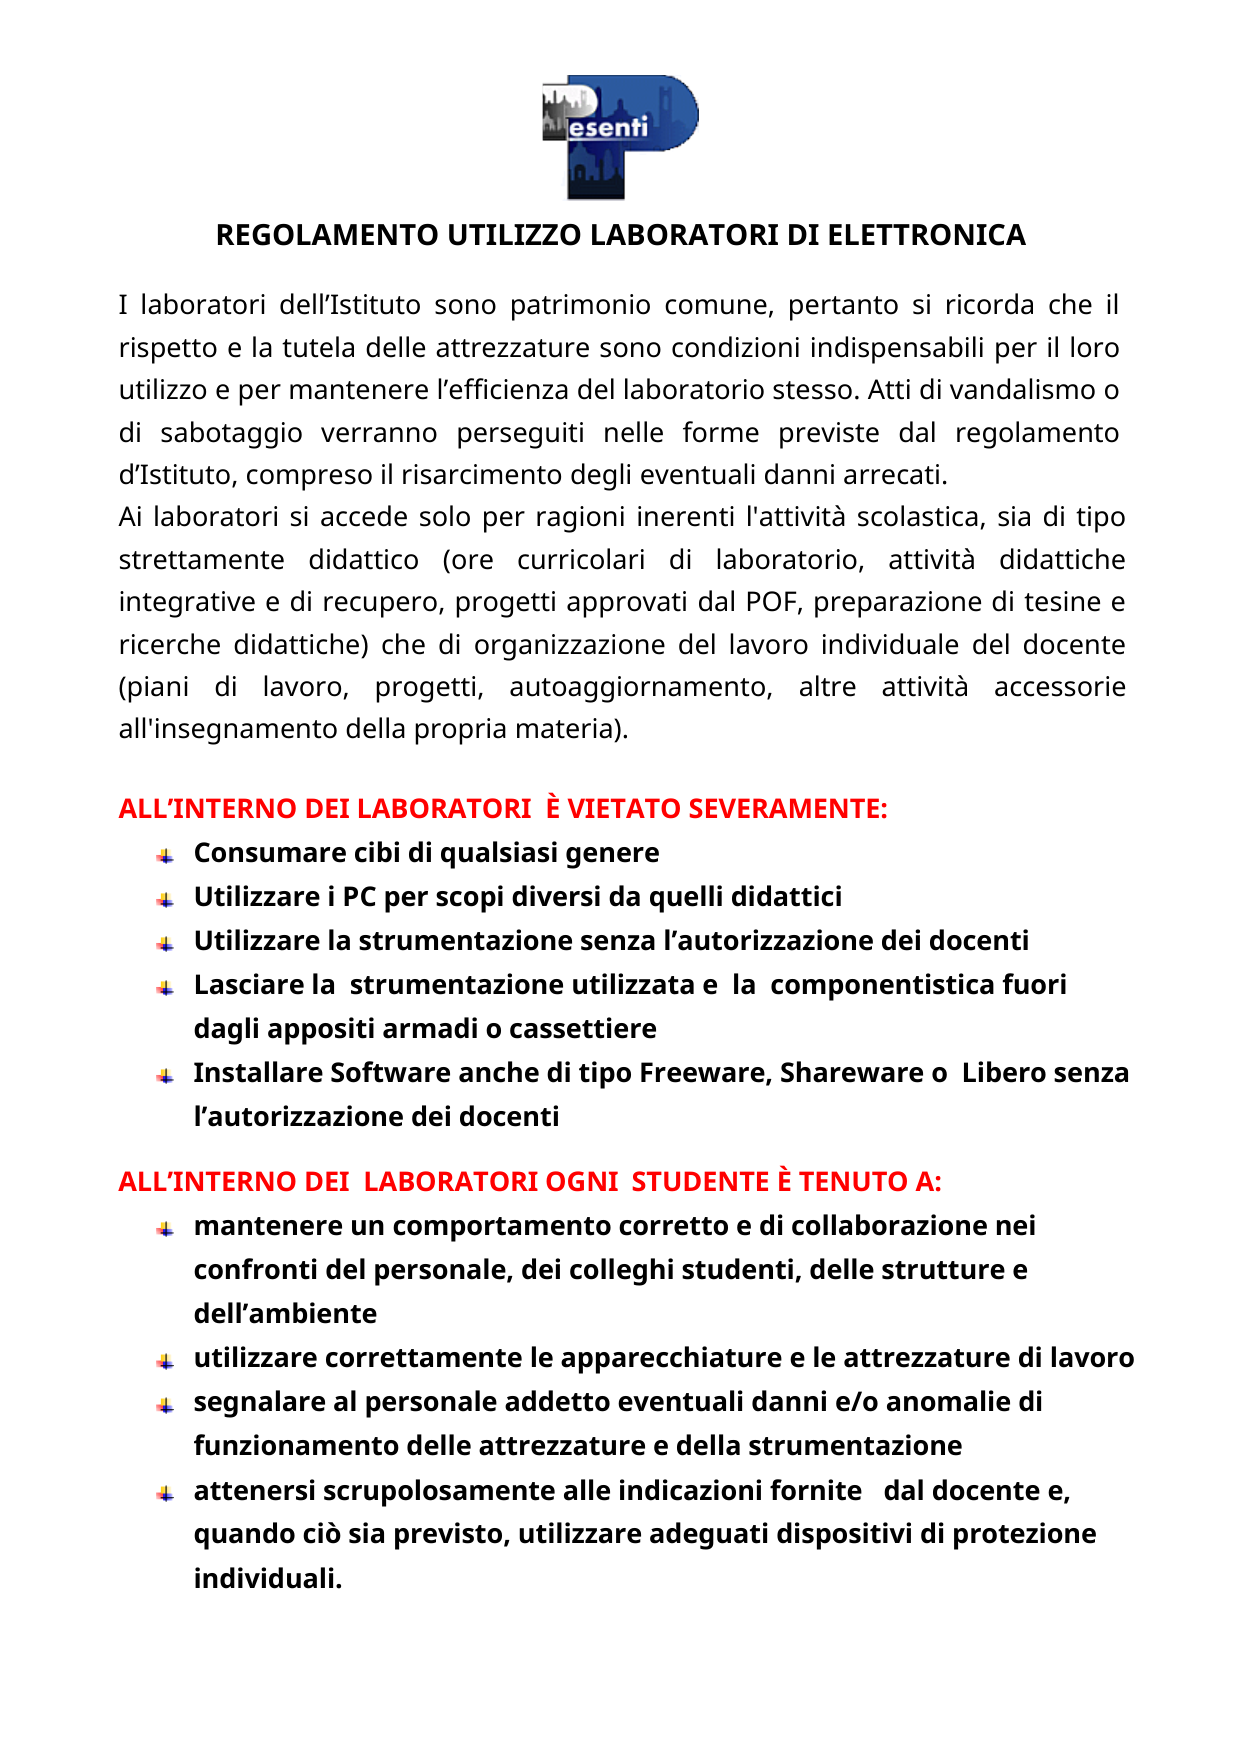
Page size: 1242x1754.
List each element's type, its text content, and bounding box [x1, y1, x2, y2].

picture [156, 935, 174, 952]
text ALL’INTERNO DEI LABORATORI È VIETATO SEVERAMENTE: [118, 789, 1135, 827]
list utilizzare correttamente le apparecchiature e le attrezzature di lavoro [156, 1339, 1135, 1377]
picture [156, 1484, 174, 1502]
picture [156, 1067, 174, 1084]
list attenersi scrupolosamente alle indicazioni fornite dal docente e, quando ciò sia previsto, utilizzare adeguati dispositivi di protezione individuali. [156, 1471, 1135, 1597]
list Installare Software anche di tipo Freeware, Shareware o Libero senza l’autorizzazione dei docenti [156, 1053, 1135, 1136]
picture [156, 891, 174, 908]
picture [156, 1220, 174, 1237]
list Utilizzare la strumentazione senza l’autorizzazione dei docenti [156, 921, 1135, 960]
text I laboratori dell’Istituto sono patrimonio comune, pertanto si ricorda che il rispetto e la tutela delle attrezzature sono condizioni indispensabili per il loro utilizzo e per mantenere l’efficienza del laboratorio stesso. Atti di vandalismo o di sabotaggio verranno perseguiti nelle forme previste dal regolamento d’Istituto, compreso il risarcimento degli eventuali danni arrecati. [118, 286, 1120, 492]
picture [156, 847, 174, 864]
text ALL’INTERNO DEI LABORATORI OGNI STUDENTE È TENUTO A: [118, 1162, 1104, 1201]
list Consumare cibi di qualsiasi genere [156, 833, 1135, 872]
text REGOLAMENTO UTILIZZO LABORATORI DI ELETTRONICA [106, 214, 1135, 254]
list mantenere un comportamento corretto e di collaborazione nei confronti del personale, dei colleghi studenti, delle strutture e dell’ambiente [156, 1207, 1135, 1333]
text Ai laboratori si accede solo per ragioni inerenti l'attività scolastica, sia di tipo strettamente didattico (ore curricolari di laboratorio, attività didattiche integrative e di recupero, progetti approvati dal POF, preparazione di tesine e ricerche didattiche) che di organizzazione del lavoro individuale del docente (piani di lavoro, progetti, autoaggiornamento, altre attività accessorie all'insegnamento della propria materia). [118, 498, 1126, 747]
picture [156, 1396, 174, 1414]
picture [156, 979, 174, 996]
list segnalare al personale addetto eventuali danni e/o anomalie di funzionamento delle attrezzature e della strumentazione [156, 1383, 1135, 1465]
list Utilizzare i PC per scopi diversi da quelli didattici [156, 877, 1135, 916]
picture [156, 1352, 174, 1370]
picture [542, 75, 699, 201]
list Lasciare la strumentazione utilizzata e la componentistica fuori dagli appositi armadi o cassettiere [156, 965, 1135, 1048]
